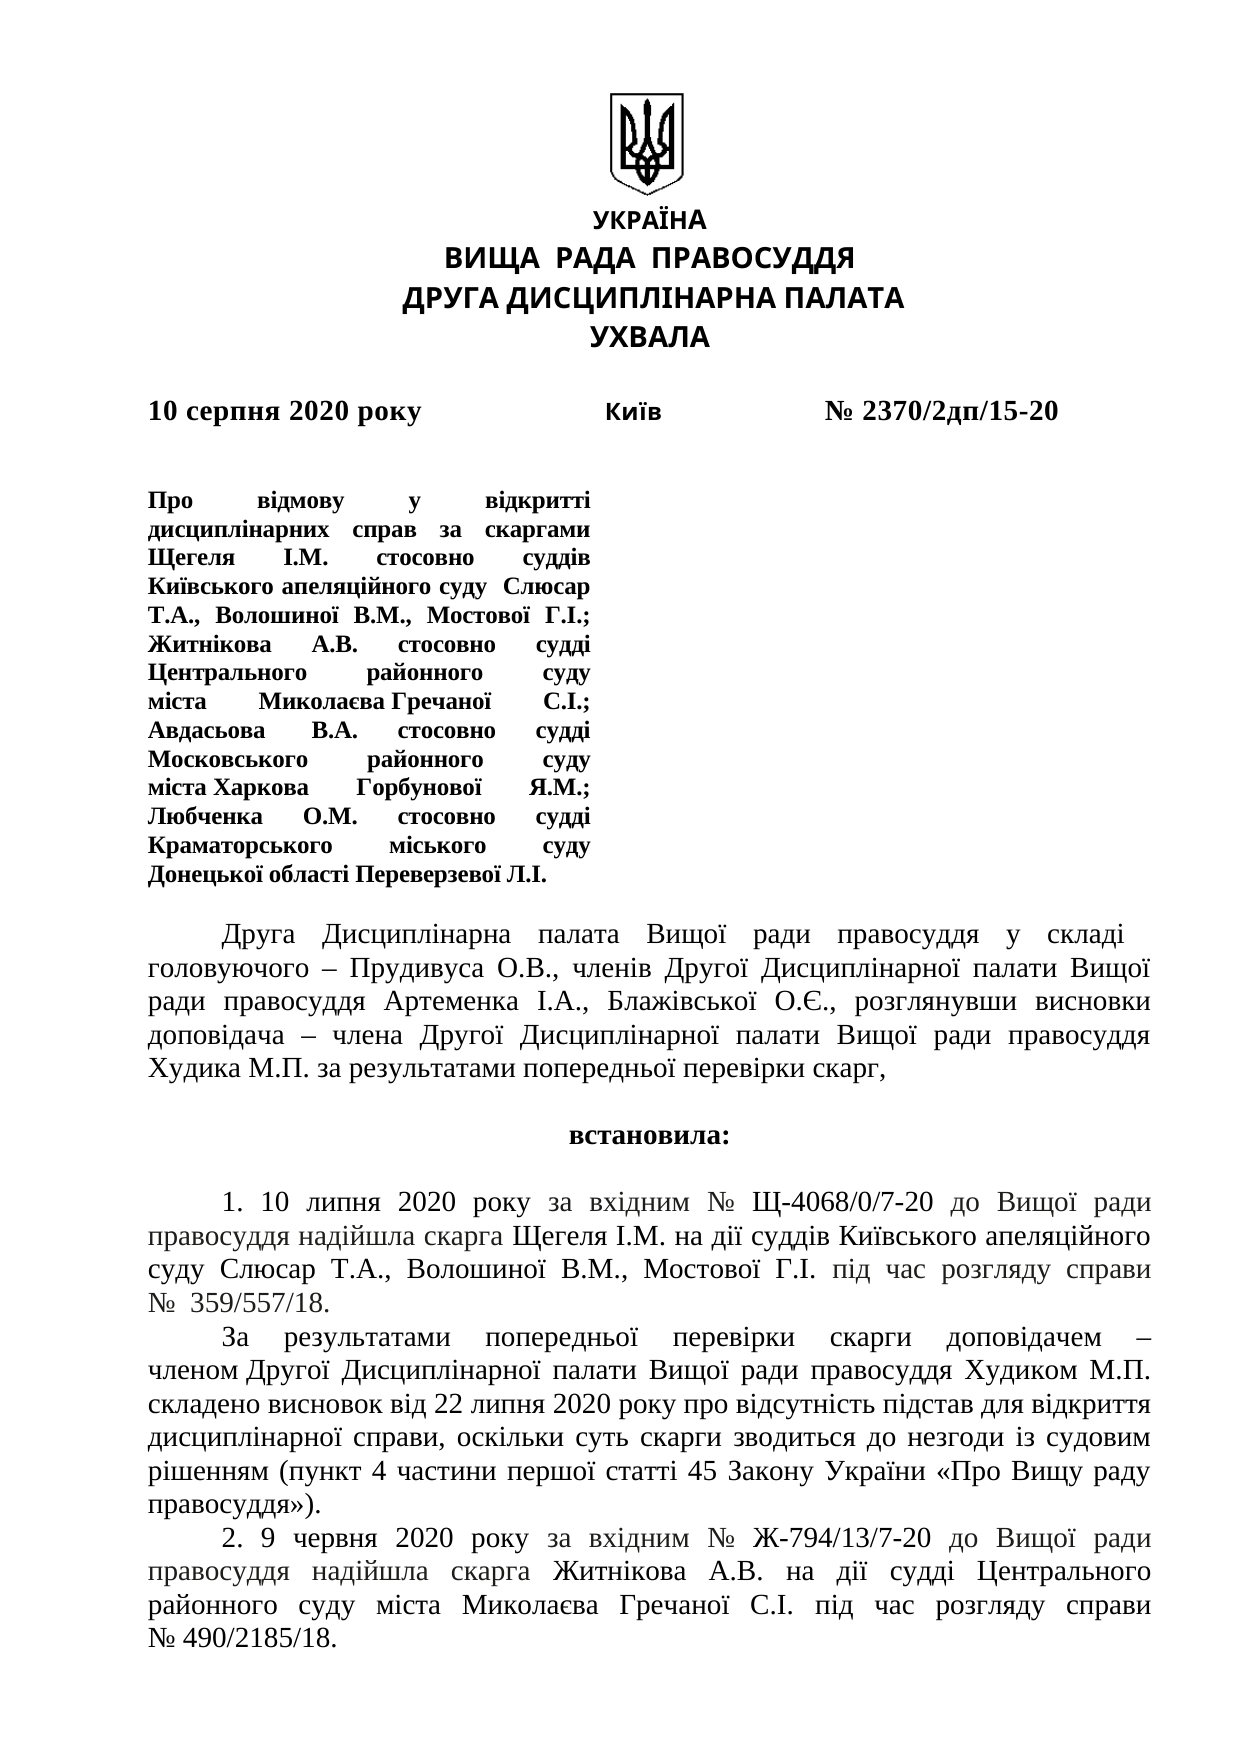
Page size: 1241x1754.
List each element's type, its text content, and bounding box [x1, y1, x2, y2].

picture [607, 90, 691, 197]
text Про відмову у відкритті дисциплінарних справ за скаргами Щегеля І.М. стосовно суддів Київського апеляційного суду Слюсар Т.А., Волошиної В.М., Мостової Г.І.; Житнікова А.В. стосовно судді Центрального районного суду міста Миколаєва Гречаної С.І.; Авдасьова В.А. стосовно судді Московського районного суду міста Харкова Горбунової Я.М.; Любченка О.М. стосовно судді Краматорського міського суду Донецької області Переверзевої Л.І. [148, 485, 591, 887]
text УКРАЇНА [148, 200, 1152, 237]
text 1. 10 липня 2020 року за вхідним № Щ-4068/0/7-20 до Вищої ради правосуддя надійшла скарга Щегеля І.М. на дії суддів Київського апеляційного суду Слюсар Т.А., Волошиної В.М., Мостової Г.І. під час розгляду справи № 359/557/18. [148, 1184, 1152, 1319]
text ДРУГА ДИСЦИПЛІНАРНА ПАЛАТА [148, 277, 1152, 317]
text 10 серпня 2020 року Київ № 2370/2дп/15-20 [148, 393, 1152, 427]
text За результатами попередньої перевірки скарги доповідачем – членом Другої Дисциплінарної палати Вищої ради правосуддя Худиком М.П. складено висновок від 22 липня 2020 року про відсутність підстав для відкриття дисциплінарної справи, оскільки суть скарги зводиться до незгоди із судовим рішенням (пункт 4 частини першої статті 45 Закону України «Про Вищу раду правосуддя»). [148, 1319, 1152, 1520]
text ВИЩА РАДА ПРАВОСУДДЯ [148, 237, 1152, 277]
text встановила: [148, 1117, 1152, 1151]
list УХВАЛА [148, 317, 1152, 356]
text Друга Дисциплінарна палата Вищої ради правосуддя у складі головуючого – Прудивуса О.В., членів Другої Дисциплінарної палати Вищої ради правосуддя Артеменка І.А., Блажівської О.Є., розглянувши висновки доповідача – члена Другої Дисциплінарної палати Вищої ради правосуддя Худика М.П. за результатами попередньої перевірки скарг, [148, 916, 1152, 1084]
text 2. 9 червня 2020 року за вхідним № Ж-794/13/7-20 до Вищої ради правосуддя надійшла скарга Житнікова А.В. на дії судді Центрального районного суду міста Миколаєва Гречаної С.І. під час розгляду справи № 490/2185/18. [148, 1520, 1152, 1654]
